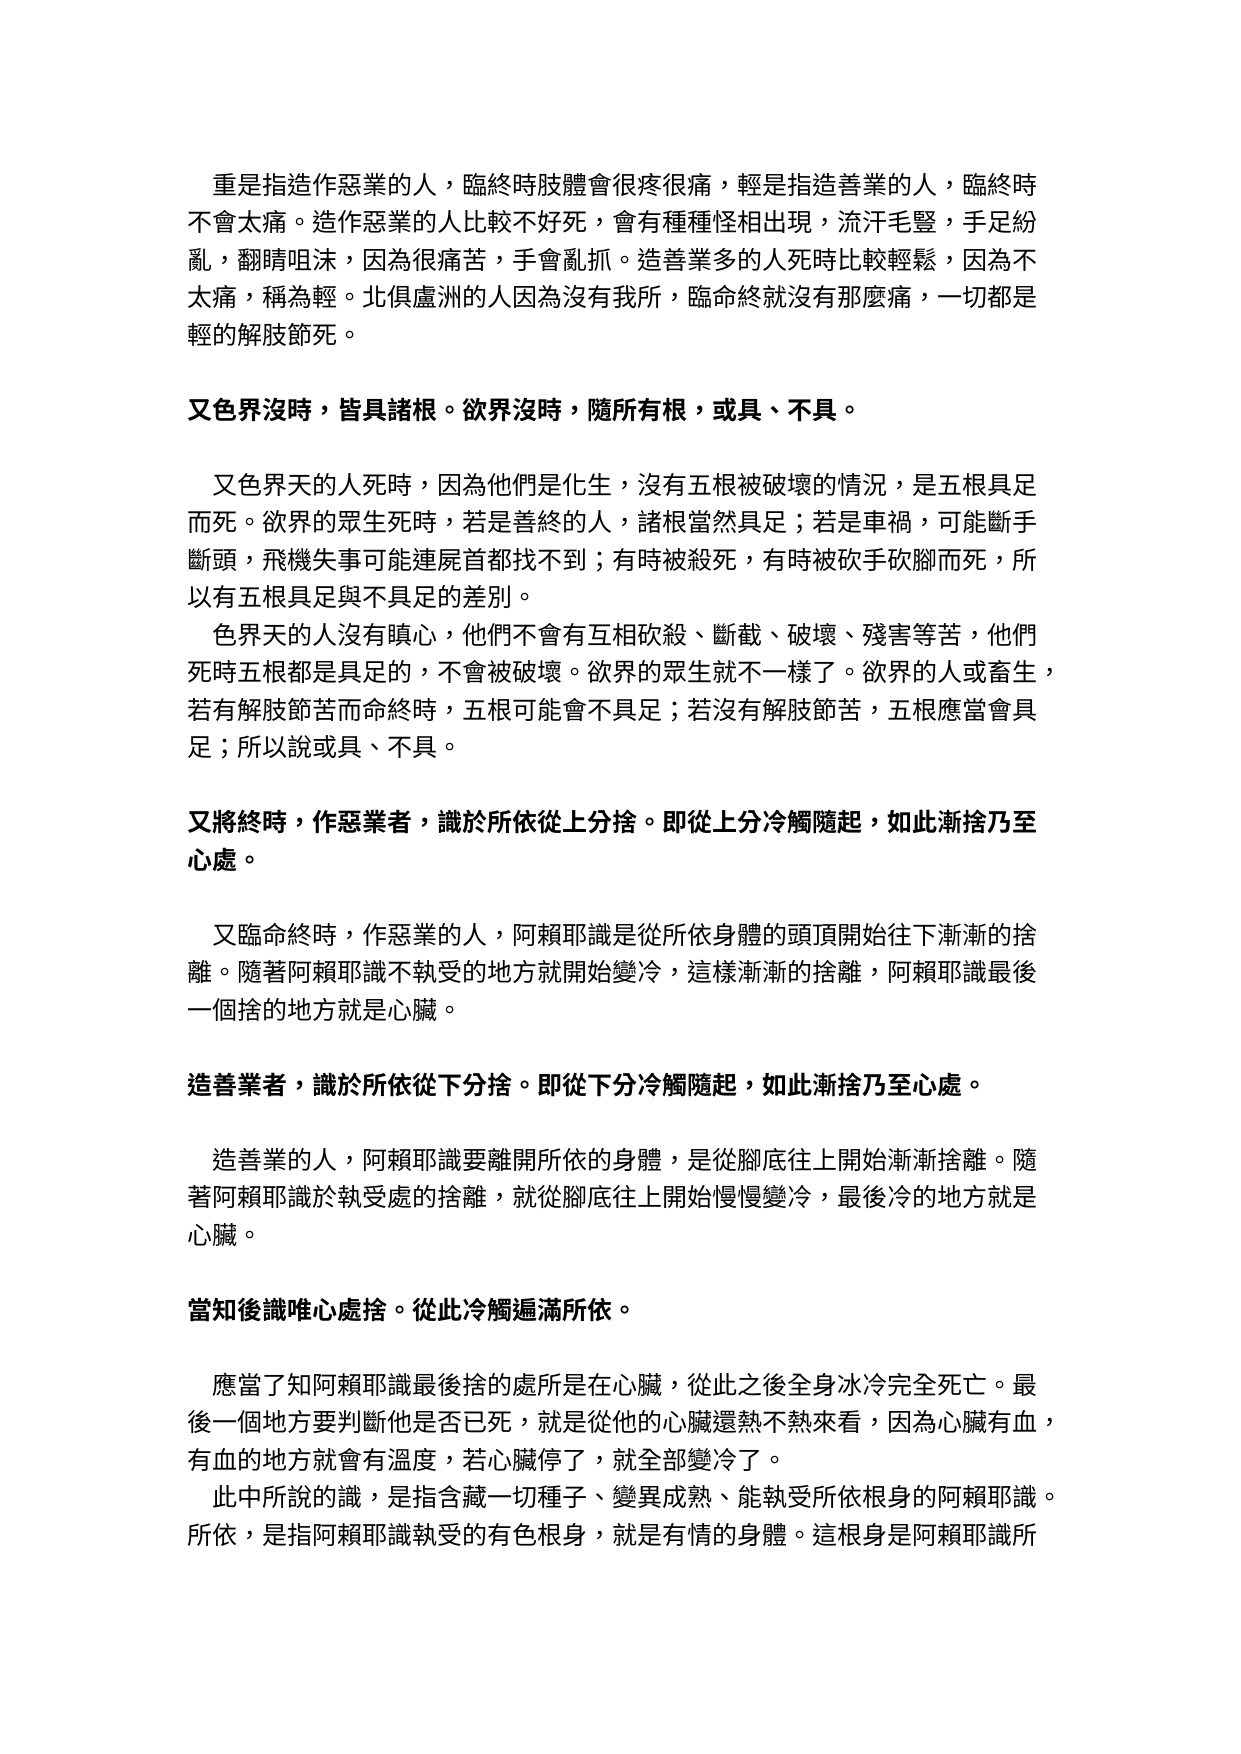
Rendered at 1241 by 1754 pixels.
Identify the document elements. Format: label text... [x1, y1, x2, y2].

text 造善業者，識於所依從下分捨。即從下分冷觸隨起，如此漸捨乃至心處。 [187, 1064, 1053, 1102]
text 造善業的人，阿賴耶識要離開所依的身體，是從腳底往上開始漸漸捨離。隨著阿賴耶識於執受處的捨離，就從腳底往上開始慢慢變冷，最後冷的地方就是心臟。 [187, 1139, 1053, 1252]
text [187, 1477, 1053, 1552]
text 又臨命終時，作惡業的人，阿賴耶識是從所依身體的頭頂開始往下漸漸的捨離。隨著阿賴耶識不執受的地方就開始變冷，這樣漸漸的捨離，阿賴耶識最後一個捨的地方就是心臟。 [187, 914, 1053, 1027]
text 又色界沒時，皆具諸根。欲界沒時，隨所有根，或具、不具。 [187, 389, 1053, 427]
text 重是指造作惡業的人，臨終時肢體會很疼很痛，輕是指造善業的人，臨終時不會太痛。造作惡業的人比較不好死，會有種種怪相出現，流汗毛豎，手足紛亂，翻睛咀沫，因為很痛苦，手會亂抓。造善業多的人死時比較輕鬆，因為不太痛，稱為輕。北俱盧洲的人因為沒有我所，臨命終就沒有那麼痛，一切都是輕的解肢節死。 [187, 164, 1053, 352]
text 應當了知阿賴耶識最後捨的處所是在心臟，從此之後全身冰冷完全死亡。最後一個地方要判斷他是否已死，就是從他的心臟還熱不熱來看，因為心臟有血，有血的地方就會有溫度，若心臟停了，就全部變冷了。 [187, 1364, 1053, 1477]
text 又色界天的人死時，因為他們是化生，沒有五根被破壞的情況，是五根具足而死。欲界的眾生死時，若是善終的人，諸根當然具足；若是車禍，可能斷手斷頭，飛機失事可能連屍首都找不到；有時被殺死，有時被砍手砍腳而死，所以有五根具足與不具足的差別。 [187, 464, 1053, 614]
text 色界天的人沒有瞋心，他們不會有互相砍殺、斷截、破壞、殘害等苦，他們死時五根都是具足的，不會被破壞。欲界的眾生就不一樣了。欲界的人或畜生，若有解肢節苦而命終時，五根可能會不具足；若沒有解肢節苦，五根應當會具足；所以說或具、不具。 [187, 614, 1053, 764]
text 當知後識唯心處捨。從此冷觸遍滿所依。 [187, 1289, 1053, 1327]
text 又將終時，作惡業者，識於所依從上分捨。即從上分冷觸隨起，如此漸捨乃至心處。 [187, 802, 1053, 877]
